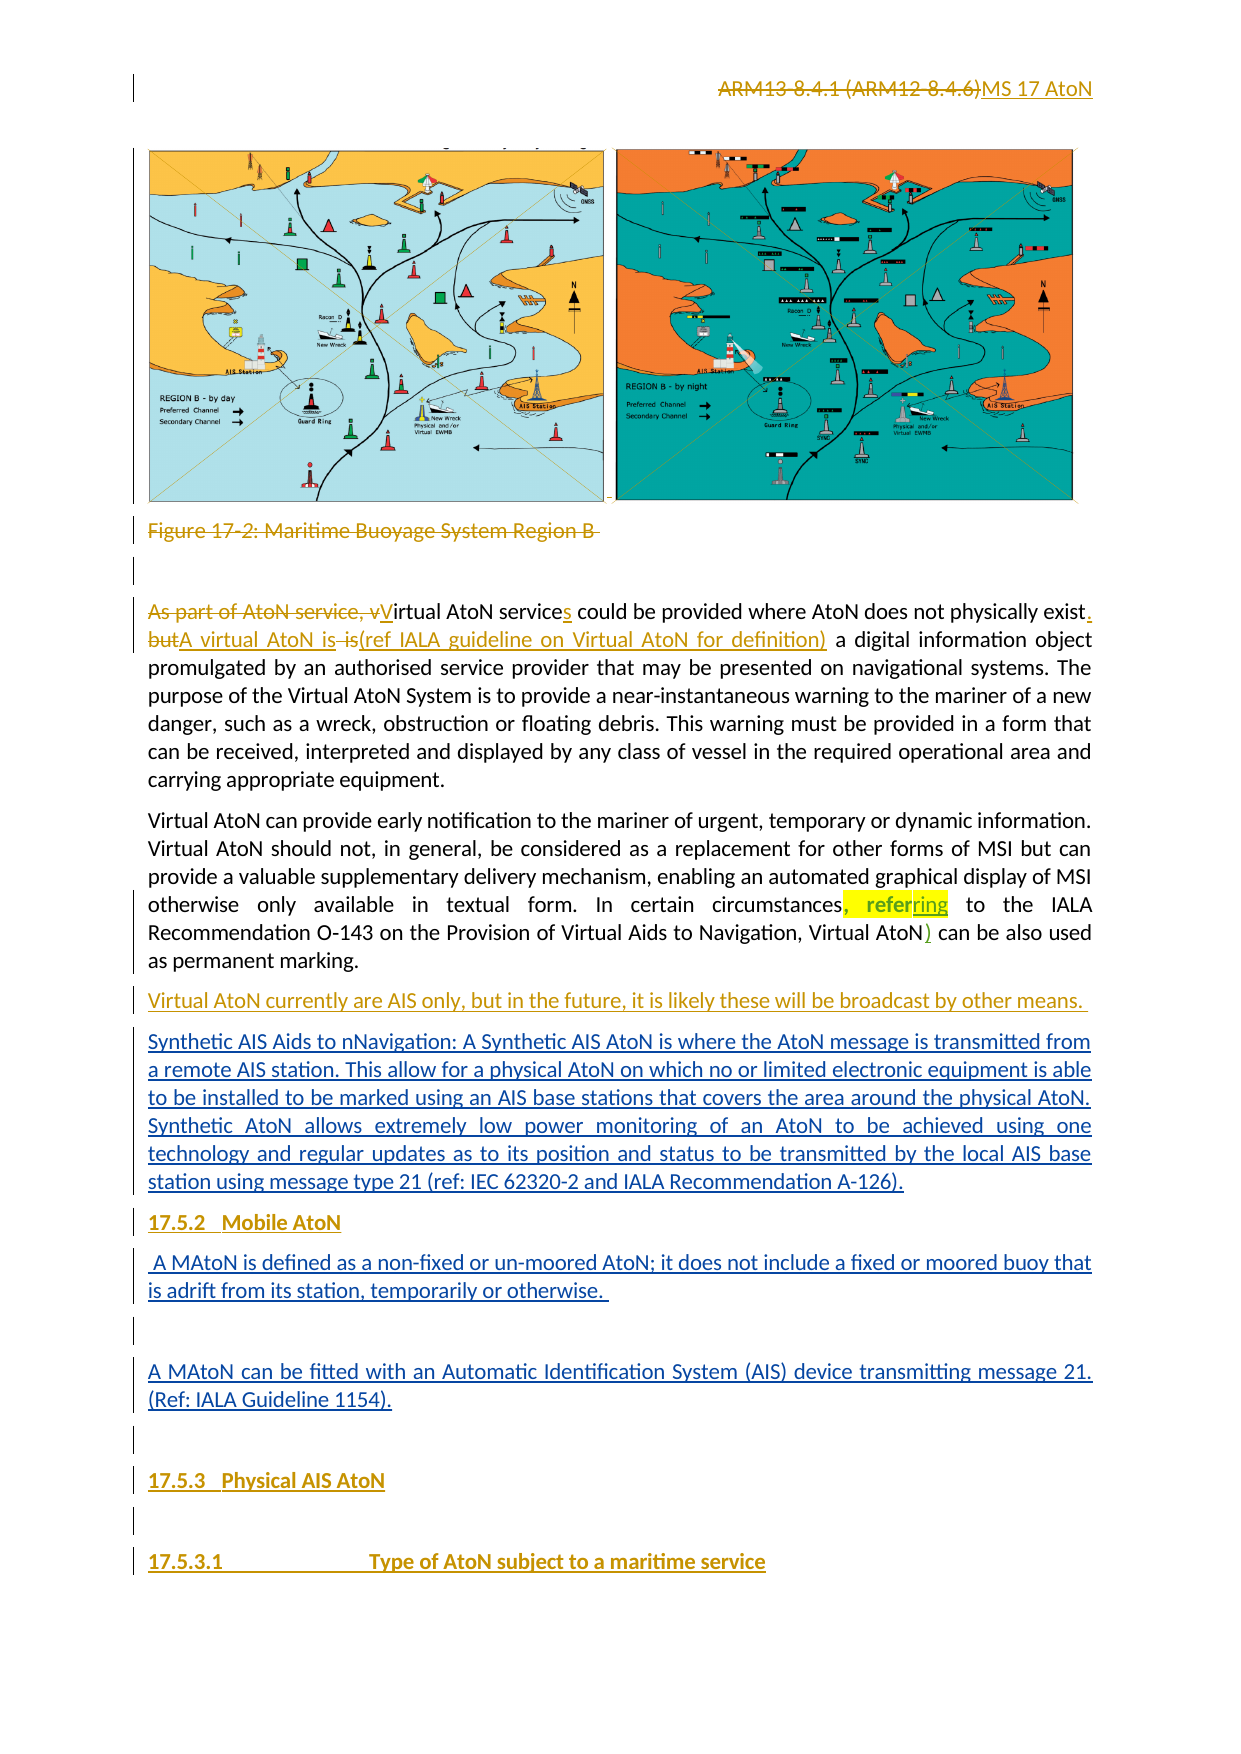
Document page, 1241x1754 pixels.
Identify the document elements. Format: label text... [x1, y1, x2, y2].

text irtual AtoN service could be provided where AtoN does not physically exist a digital information object promulgated by an authorised service provider that may be presented on navigational systems. The purpose of the Virtual AtoN System is to provide a near-instantaneous warning to the mariner of a new danger, such as a wreck, obstruction or floating debris. This warning must be provided in a form that can be received, interpreted and displayed by any class of vessel in the required operational area and carrying appropriate equipment. [148, 597, 1093, 793]
text Virtual AtoN can provide early notification to the mariner of urgent, temporary or dynamic information. Virtual AtoN should not, in general, be considered as a replacement for other forms of MSI but can provide a valuable supplementary delivery mechanism, enabling an automated graphical display of MSI otherwise only available in textual form. In certain circumstances, refer to the IALA Recommendation O‐143 on the Provision of Virtual Aids to Navigation, Virtual AtoN can be also used as permanent marking. [148, 806, 1093, 974]
